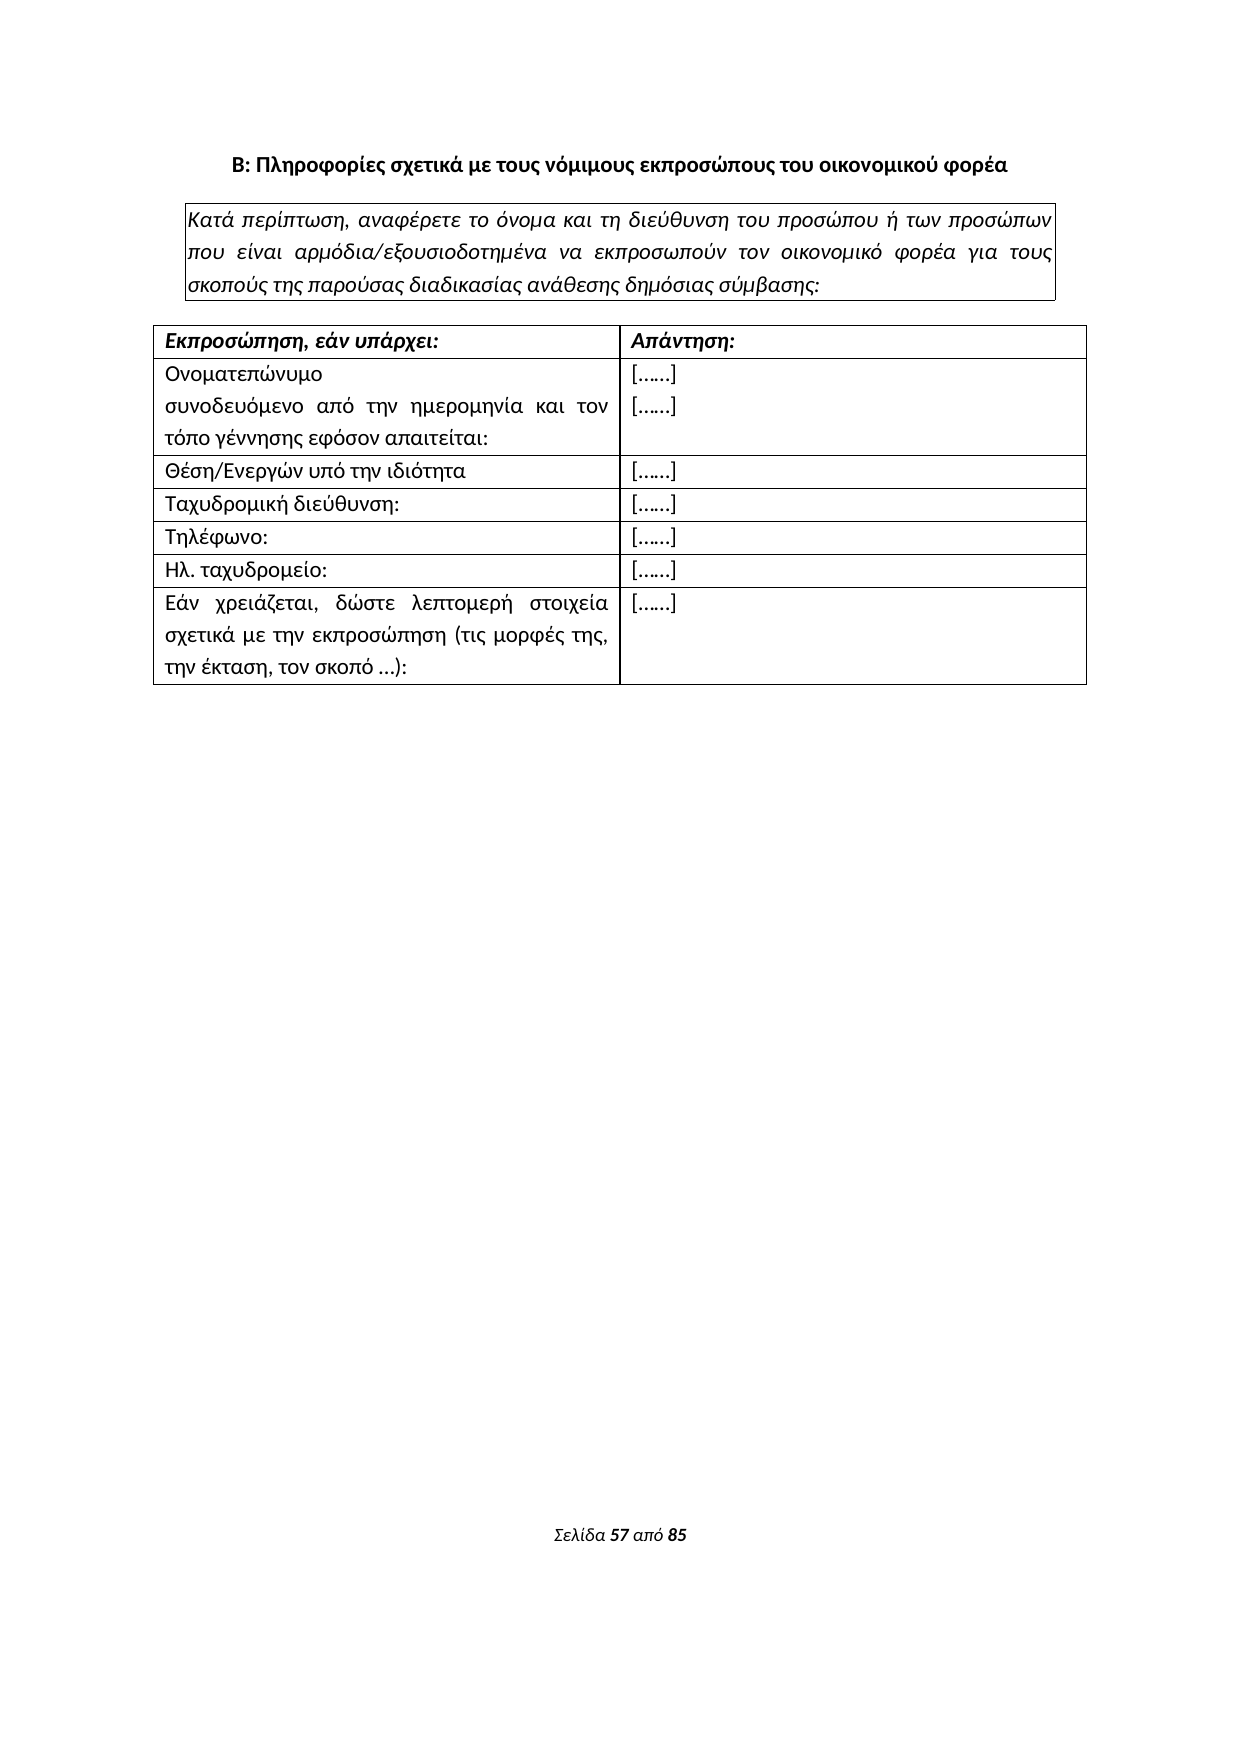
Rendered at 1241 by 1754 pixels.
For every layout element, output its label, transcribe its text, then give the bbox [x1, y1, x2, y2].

table_cell [……] [621, 555, 1086, 587]
table_header Απάντηση: [621, 326, 1086, 358]
table_cell [……] [621, 489, 1086, 521]
table_cell Ταχυδρομική διεύθυνση: [154, 489, 619, 521]
table_cell Ηλ. ταχυδρομείο: [154, 555, 619, 587]
text Κατά περίπτωση, αναφέρετε το όνομα και τη διεύθυνση του προσώπου ή των προσώπων που είναι αρμόδια/εξουσιοδοτημένα να εκπροσωπούν τον οικονομικό φορέα για τους σκοπούς της παρούσας διαδικασίας ανάθεσης δημόσιας σύμβασης: [186, 204, 1055, 300]
table_header Εκπροσώπηση, εάν υπάρχει: [154, 326, 619, 358]
table_cell [……] [621, 456, 1086, 488]
text Β: Πληροφορίες σχετικά με τους νόμιμους εκπροσώπους του οικονομικού φορέα [187, 150, 1053, 178]
table_cell Ονοματεπώνυμο συνοδευόμενο από την ημερομηνία και τον τόπο γέννησης εφόσον απαιτείται: [154, 359, 619, 455]
table_cell Θέση/Ενεργών υπό την ιδιότητα [154, 456, 619, 488]
table_cell Εάν χρειάζεται, δώστε λεπτομερή στοιχεία σχετικά με την εκπροσώπηση (τις μορφές της, την έκταση, τον σκοπό …): [154, 588, 619, 684]
table_cell [……] [621, 522, 1086, 554]
table_cell [……] [621, 588, 1086, 684]
table_cell [……] [……] [621, 359, 1086, 455]
table_cell Τηλέφωνο: [154, 522, 619, 554]
